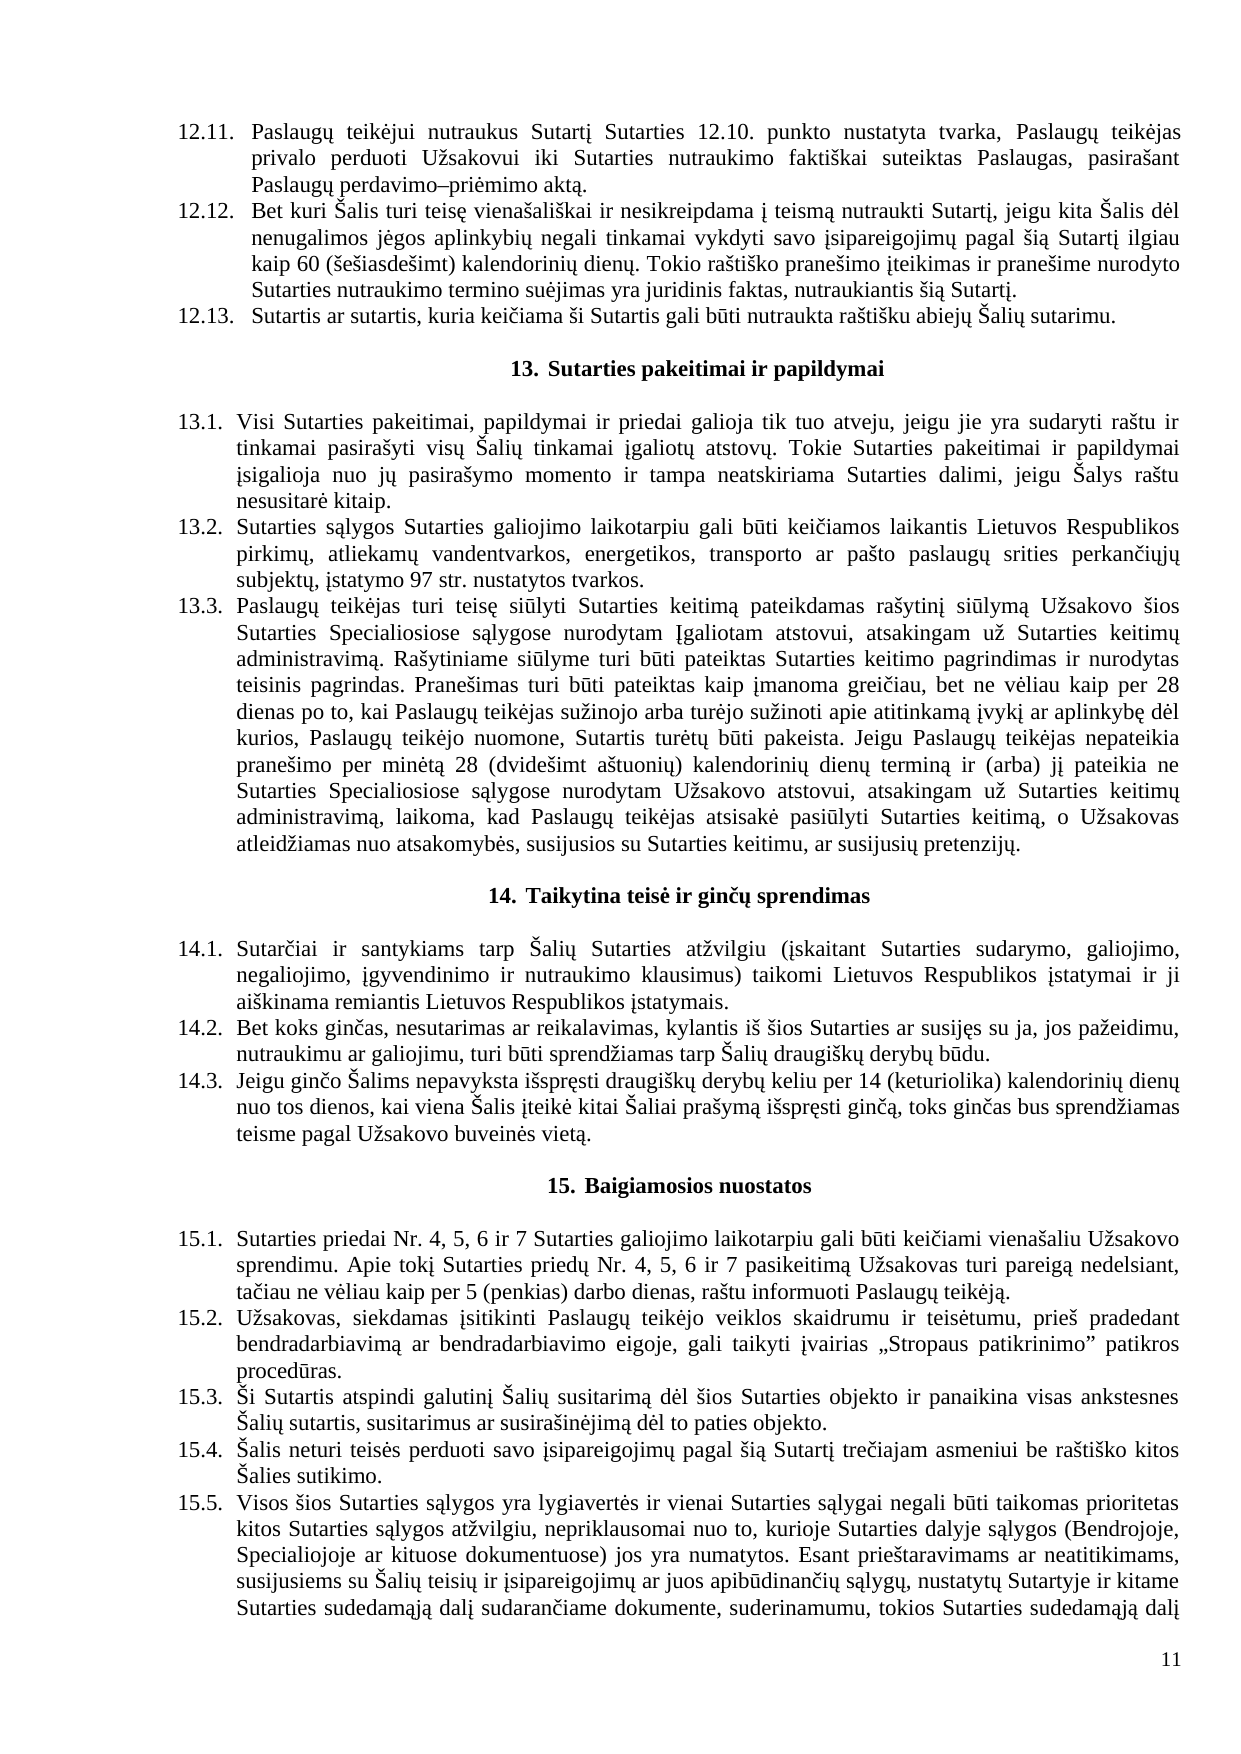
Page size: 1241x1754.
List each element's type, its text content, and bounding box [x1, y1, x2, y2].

list Paslaugų teikėjui nutraukus Sutartį Sutarties 12.10. punkto nustatyta tvarka, Paslaugų teikėjas privalo perduoti Užsakovui iki Sutarties nutraukimo faktiškai suteiktas Paslaugas, pasirašant Paslaugų perdavimo–priėmimo aktą. [177, 118, 1181, 197]
list Sutarties priedai Nr. 4, 5, 6 ir 7 Sutarties galiojimo laikotarpiu gali būti keičiami vienašaliu Užsakovo sprendimu. Apie tokį Sutarties priedų Nr. 4, 5, 6 ir 7 pasikeitimą Užsakovas turi pareigą nedelsiant, tačiau ne vėliau kaip per 5 (penkias) darbo dienas, raštu informuoti Paslaugų teikėją. [177, 1225, 1181, 1304]
list Visi Sutarties pakeitimai, papildymai ir priedai galioja tik tuo atveju, jeigu jie yra sudaryti raštu ir tinkamai pasirašyti visų Šalių tinkamai įgaliotų atstovų. Tokie Sutarties pakeitimai ir papildymai įsigalioja nuo jų pasirašymo momento ir tampa neatskiriama Sutarties dalimi, jeigu Šalys raštu nesusitarė kitaip. [177, 408, 1181, 513]
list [177, 1488, 1181, 1620]
list Sutarties pakeitimai ir papildymai [213, 355, 1181, 382]
list Paslaugų teikėjas turi teisę siūlyti Sutarties keitimą pateikdamas rašytinį siūlymą Užsakovo šios Sutarties Specialiosiose sąlygose nurodytam Įgaliotam atstovui, atsakingam už Sutarties keitimų administravimą. Rašytiniame siūlyme turi būti pateiktas Sutarties keitimo pagrindimas ir nurodytas teisinis pagrindas. Pranešimas turi būti pateiktas kaip įmanoma greičiau, bet ne vėliau kaip per 28 dienas po to, kai Paslaugų teikėjas sužinojo arba turėjo sužinoti apie atitinkamą įvykį ar aplinkybę dėl kurios, Paslaugų teikėjo nuomone, Sutartis turėtų būti pakeista. Jeigu Paslaugų teikėjas nepateikia pranešimo per minėtą 28 (dvidešimt aštuonių) kalendorinių dienų terminą ir (arba) jį pateikia ne Sutarties Specialiosiose sąlygose nurodytam Užsakovo atstovui, atsakingam už Sutarties keitimų administravimą, laikoma, kad Paslaugų teikėjas atsisakė pasiūlyti Sutarties keitimą, o Užsakovas atleidžiamas nuo atsakomybės, susijusios su Sutarties keitimu, ar susijusių pretenzijų. [177, 592, 1181, 856]
list Baigiamosios nuostatos [177, 1172, 1181, 1199]
list Bet koks ginčas, nesutarimas ar reikalavimas, kylantis iš šios Sutarties ar susijęs su ja, jos pažeidimu, nutraukimu ar galiojimu, turi būti sprendžiamas tarp Šalių draugiškų derybų būdu. [177, 1014, 1181, 1067]
list Sutarčiai ir santykiams tarp Šalių Sutarties atžvilgiu (įskaitant Sutarties sudarymo, galiojimo, negaliojimo, įgyvendinimo ir nutraukimo klausimus) taikomi Lietuvos Respublikos įstatymai ir ji aiškinama remiantis Lietuvos Respublikos įstatymais. [177, 935, 1181, 1014]
list Ši Sutartis atspindi galutinį Šalių susitarimą dėl šios Sutarties objekto ir panaikina visas ankstesnes Šalių sutartis, susitarimus ar susirašinėjimą dėl to paties objekto. [177, 1383, 1181, 1436]
list Sutarties sąlygos Sutarties galiojimo laikotarpiu gali būti keičiamos laikantis Lietuvos Respublikos pirkimų, atliekamų vandentvarkos, energetikos, transporto ar pašto paslaugų srities perkančiųjų subjektų, įstatymo 97 str. nustatytos tvarkos. [177, 513, 1181, 592]
list Taikytina teisė ir ginčų sprendimas [177, 882, 1181, 909]
list Sutartis ar sutartis, kuria keičiama ši Sutartis gali būti nutraukta raštišku abiejų Šalių sutarimu. [177, 303, 1181, 329]
list Šalis neturi teisės perduoti savo įsipareigojimų pagal šią Sutartį trečiajam asmeniui be raštiško kitos Šalies sutikimo. [177, 1436, 1181, 1488]
list Bet kuri Šalis turi teisę vienašališkai ir nesikreipdama į teismą nutraukti Sutartį, jeigu kita Šalis dėl nenugalimos jėgos aplinkybių negali tinkamai vykdyti savo įsipareigojimų pagal šią Sutartį ilgiau kaip 60 (šešiasdešimt) kalendorinių dienų. Tokio raštiško pranešimo įteikimas ir pranešime nurodyto Sutarties nutraukimo termino suėjimas yra juridinis faktas, nutraukiantis šią Sutartį. [177, 197, 1181, 303]
list Užsakovas, siekdamas įsitikinti Paslaugų teikėjo veiklos skaidrumu ir teisėtumu, prieš pradedant bendradarbiavimą ar bendradarbiavimo eigoje, gali taikyti įvairias „Stropaus patikrinimo” patikros procedūras. [177, 1304, 1181, 1383]
list Jeigu ginčo Šalims nepavyksta išspręsti draugiškų derybų keliu per 14 (keturiolika) kalendorinių dienų nuo tos dienos, kai viena Šalis įteikė kitai Šaliai prašymą išspręsti ginčą, toks ginčas bus sprendžiamas teisme pagal Užsakovo buveinės vietą. [177, 1067, 1181, 1146]
